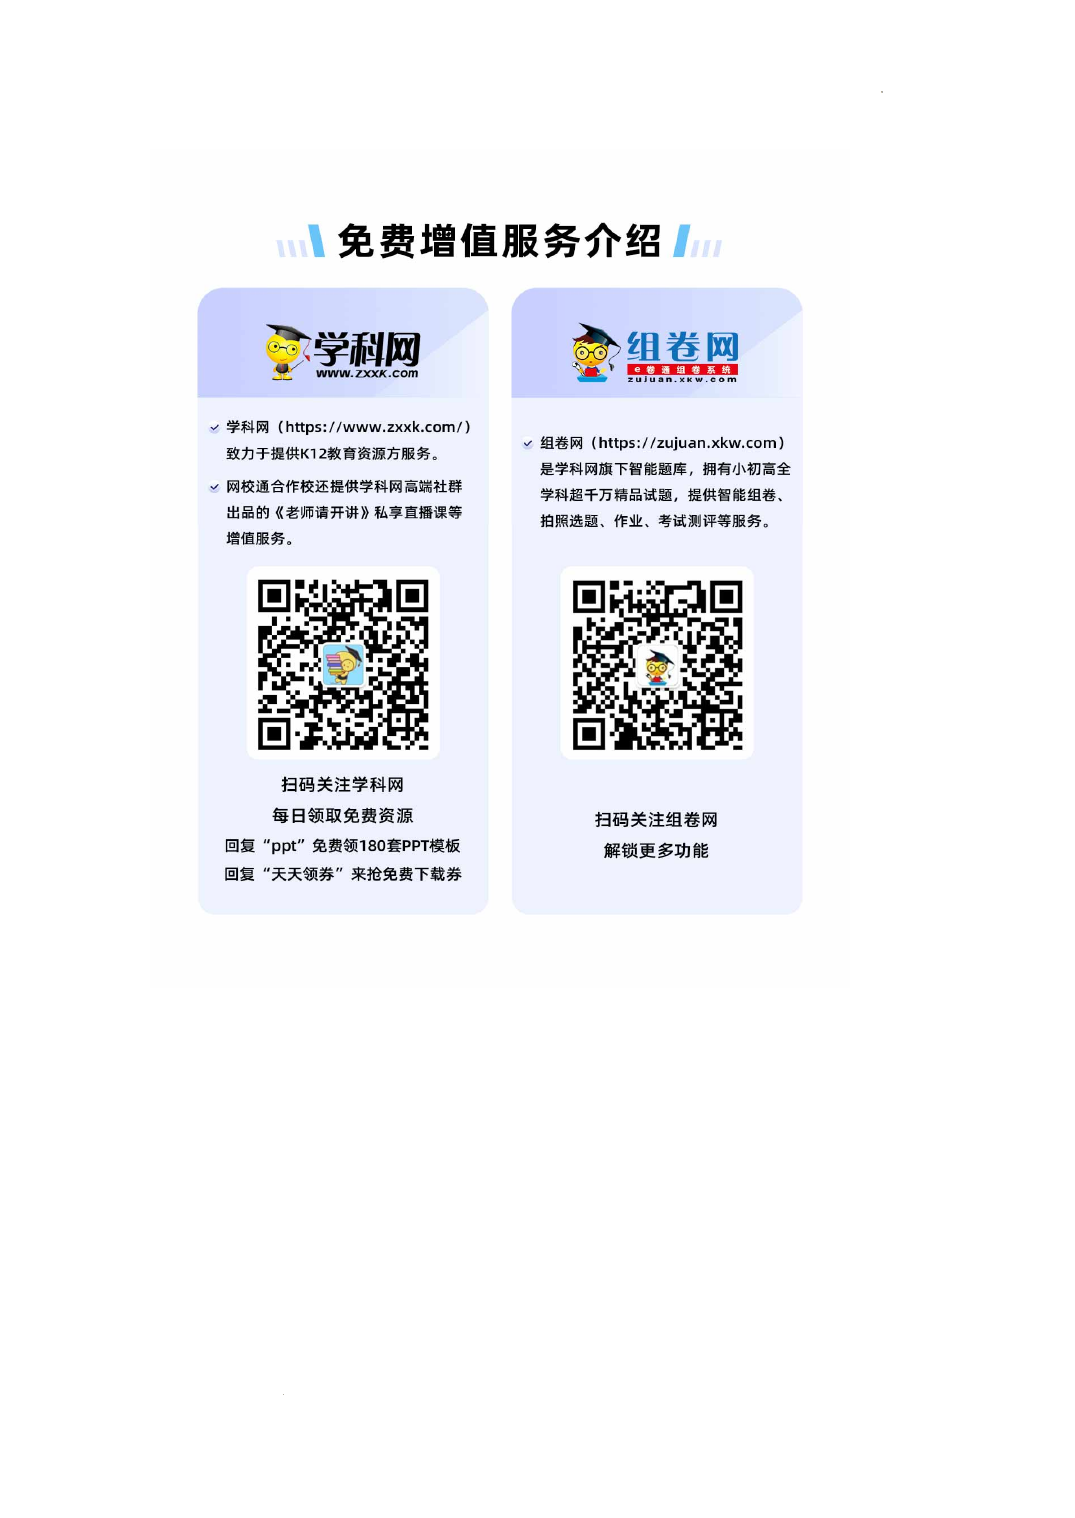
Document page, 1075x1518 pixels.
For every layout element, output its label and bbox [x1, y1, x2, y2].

picture [150, 149, 850, 988]
